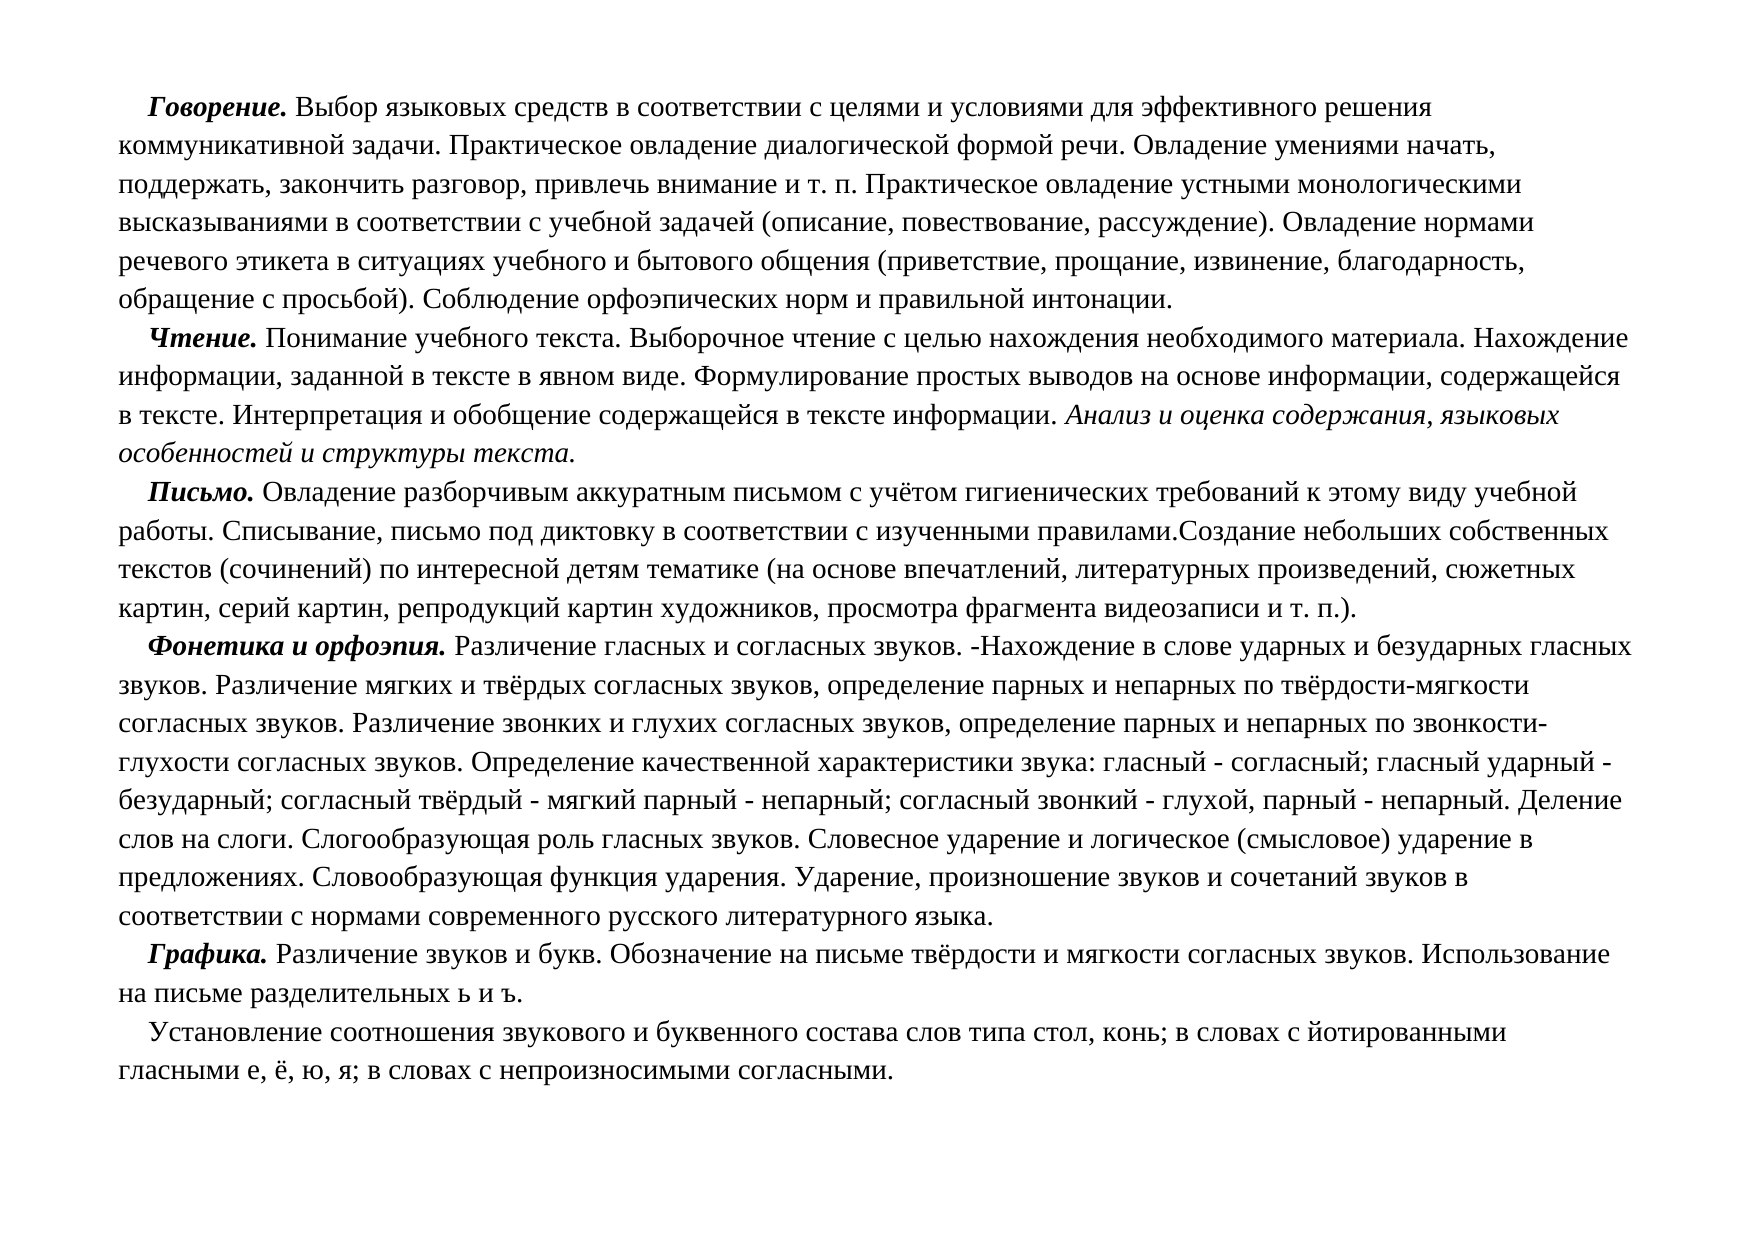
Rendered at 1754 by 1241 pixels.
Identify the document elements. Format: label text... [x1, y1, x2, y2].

text Фонетика и орфоэпия. Различение гласных и согласных звуков. -Нахождение в слове ударных и безударных гласных звуков. Различение мягких и твёрдых согласных звуков, определение парных и непарных по твёрдости-мягкости согласных звуков. Различение звонких и глухих согласных звуков, определение парных и непарных по звонкости-глухости согласных звуков. Определение качественной характеристики звука: гласный - согласный; гласный ударный - безударный; согласный твёрдый - мягкий парный - непарный; согласный звонкий - глухой, парный - непарный. Деление слов на слоги. Слогообразующая роль гласных звуков. Словесное ударение и логическое (смысловое) ударение в предложениях. Словообразующая функция ударения. Ударение, произношение звуков и сочетаний звуков в соответствии с нормами современного русского литературного языка. [118, 628, 1636, 932]
text Графика. Различение звуков и букв. Обозначение на письме твёрдости и мягкости согласных звуков. Использование на письме разделительных ь и ъ. [118, 937, 1636, 1009]
text Письмо. Овладение разборчивым аккуратным письмом с учётом гигиенических требований к этому виду учебной работы. Списывание, письмо под диктовку в соответствии с изученными правилами.Создание небольших собственных текстов (сочинений) по интересной детям тематике (на основе впечатлений, литературных произведений, сюжетных картин, серий картин, репродукций картин художников, просмотра фрагмента видеозаписи и т. п.). [118, 474, 1636, 623]
text Говорение. Выбор языковых средств в соответствии с целями и условиями для эффективного решения коммуникативной задачи. Практическое овладение диалогической формой речи. Овладение умениями начать, поддержать, закончить разговор, привлечь внимание и т. п. Практическое овладение устными монологическими высказываниями в соответствии с учебной задачей (описание, повествование, рассуждение). Овладение нормами речевого этикета в ситуациях учебного и бытового общения (приветствие, прощание, извинение, благодарность, обращение с просьбой). Соблюдение орфоэпических норм и правильной интонации. [118, 89, 1636, 315]
text Установление соотношения звукового и буквенного состава слов типа стол, конь; в словах с йотированными гласными е, ё, ю, я; в словах с непроизносимыми согласными. [118, 1014, 1636, 1086]
text Чтение. Понимание учебного текста. Выборочное чтение с целью нахождения необходимого материала. Нахождение информации, заданной в тексте в явном виде. Формулирование простых выводов на основе информации, содержащейся в тексте. Интерпретация и обобщение содержащейся в тексте информации. Анализ и оценка содержания, языковых особенностей и структуры текста. [118, 320, 1636, 469]
